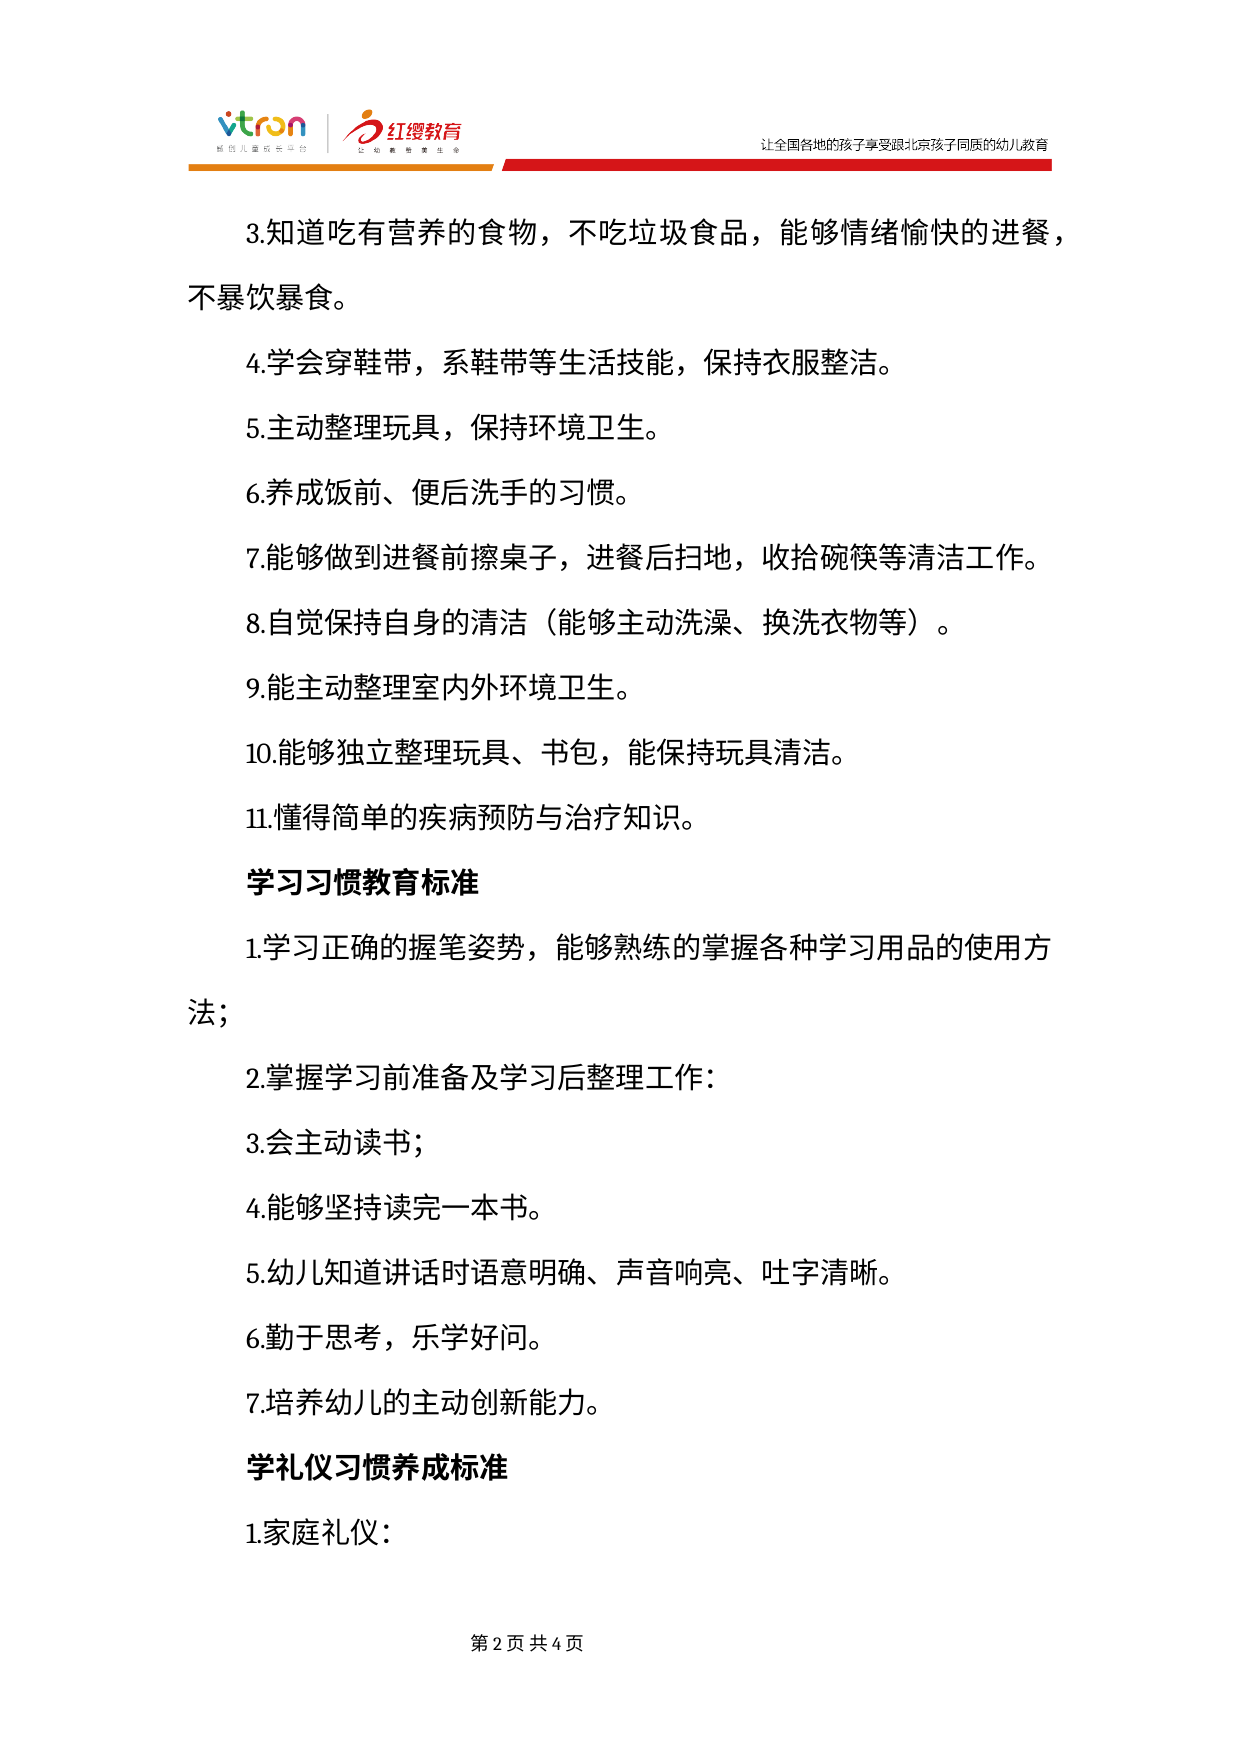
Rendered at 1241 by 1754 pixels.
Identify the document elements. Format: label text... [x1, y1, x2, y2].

text 2.掌握学习前准备及学习后整理工作： [187, 1044, 1053, 1109]
text 5.幼儿知道讲话时语意明确、声音响亮、吐字清晰。 [187, 1239, 1053, 1304]
text 10.能够独立整理玩具、书包，能保持玩具清洁。 [187, 719, 1053, 784]
text 8.自觉保持自身的清洁（能够主动洗澡、换洗衣物等）。 [187, 589, 1053, 654]
text 5.主动整理玩具，保持环境卫生。 [187, 394, 1053, 459]
text 1.家庭礼仪： [187, 1499, 1053, 1564]
text 1.学习正确的握笔姿势，能够熟练的掌握各种学习用品的使用方法； [187, 914, 1053, 1044]
text 9.能主动整理室内外环境卫生。 [187, 654, 1053, 719]
text 7.能够做到进餐前擦桌子，进餐后扫地，收拾碗筷等清洁工作。 [187, 524, 1053, 589]
text 学习习惯教育标准 [187, 849, 1053, 914]
text 3.知道吃有营养的食物，不吃垃圾食品，能够情绪愉快的进餐，不暴饮暴食。 [187, 199, 1053, 329]
text 6.勤于思考，乐学好问。 [187, 1304, 1053, 1369]
text 4.能够坚持读完一本书。 [187, 1174, 1053, 1239]
picture [188, 88, 1052, 189]
text 学礼仪习惯养成标准 [187, 1434, 1053, 1499]
text 7.培养幼儿的主动创新能力。 [187, 1369, 1053, 1434]
text 11.懂得简单的疾病预防与治疗知识。 [187, 784, 1053, 849]
text 6.养成饭前、便后洗手的习惯。 [187, 459, 1053, 524]
text 3.会主动读书； [187, 1109, 1053, 1174]
text 4.学会穿鞋带，系鞋带等生活技能，保持衣服整洁。 [187, 329, 1053, 394]
